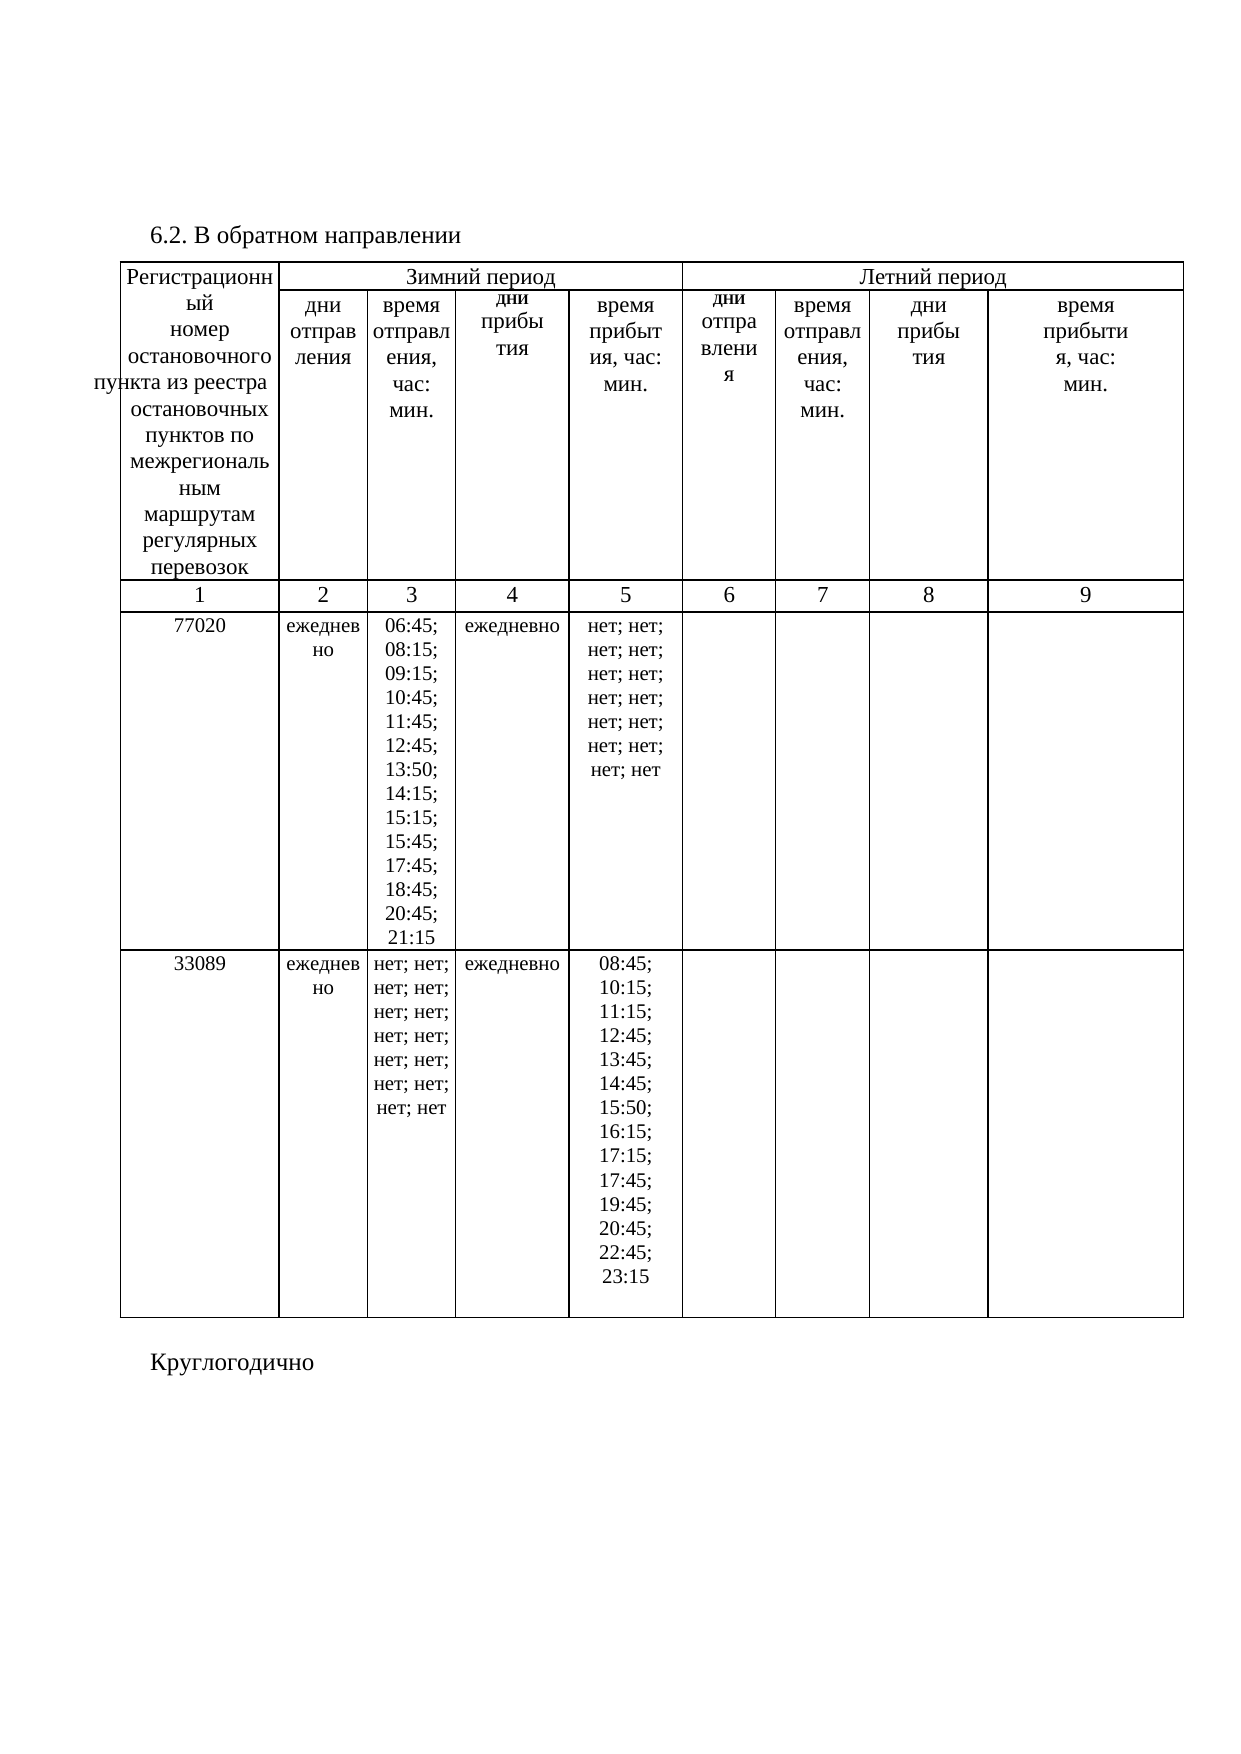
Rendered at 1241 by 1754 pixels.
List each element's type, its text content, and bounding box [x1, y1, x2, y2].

text 6.2. В обратном направлении [150, 220, 1090, 249]
text Круглогодично [150, 1347, 1090, 1376]
table_cell 06:45; 08:15; 09:15; 10:45; 11:45; 12:45; 13:50; 14:15; 15:15; 15:45; 17:45; 18:45; 20:45; 21:15 [368, 613, 455, 949]
table_cell 4 [456, 581, 568, 611]
table_cell время прибыти я, час: мин. [989, 291, 1183, 579]
table_cell [870, 613, 987, 949]
table_cell [776, 613, 869, 949]
table_cell 2 [280, 581, 367, 611]
table_cell ежедневно [280, 951, 367, 1317]
table_header Летний период [683, 263, 1183, 289]
table_cell нет; нет; нет; нет; нет; нет; нет; нет; нет; нет; нет; нет; нет; нет [570, 613, 682, 949]
table_cell [989, 613, 1183, 949]
table_cell нет; нет; нет; нет; нет; нет; нет; нет; нет; нет; нет; нет; нет; нет [368, 951, 455, 1317]
table_cell 7 [776, 581, 869, 611]
table_cell 5 [570, 581, 682, 611]
table_cell ДНИ отпра влени я [683, 291, 775, 579]
table_cell 77020 [121, 613, 278, 949]
table_cell 3 [368, 581, 455, 611]
table_cell время отправл ения, час: мин. [368, 291, 455, 579]
table_cell 8 [870, 581, 987, 611]
table_cell ДНИ прибы тия [456, 291, 568, 579]
table_header Зимний период [280, 263, 682, 289]
table_cell время прибыт ия, час: мин. [570, 291, 682, 579]
table_cell дни прибы тия [870, 291, 987, 579]
table_cell [683, 951, 775, 1317]
table_cell [989, 951, 1183, 1317]
table_cell дни отправ ления [280, 291, 367, 579]
table_cell 1 [121, 581, 278, 611]
table_cell 08:45; 10:15; 11:15; 12:45; 13:45; 14:45; 15:50; 16:15; 17:15; 17:45; 19:45; 20:45; 22:45; 23:15 [570, 951, 682, 1317]
table_cell ежедневно [456, 951, 568, 1317]
table_cell [870, 951, 987, 1317]
table_header Регистрационный номер остановочного пункта из реестра остановочных пунктов по межрегиональным маршрутам регулярных перевозок [121, 263, 278, 579]
table_cell [776, 951, 869, 1317]
table_cell 6 [683, 581, 775, 611]
table_cell [683, 613, 775, 949]
table_cell 9 [989, 581, 1183, 611]
table_cell 33089 [121, 951, 278, 1317]
table_cell ежедневно [280, 613, 367, 949]
table_cell время отправл ения, час: мин. [776, 291, 869, 579]
table_cell ежедневно [456, 613, 568, 949]
